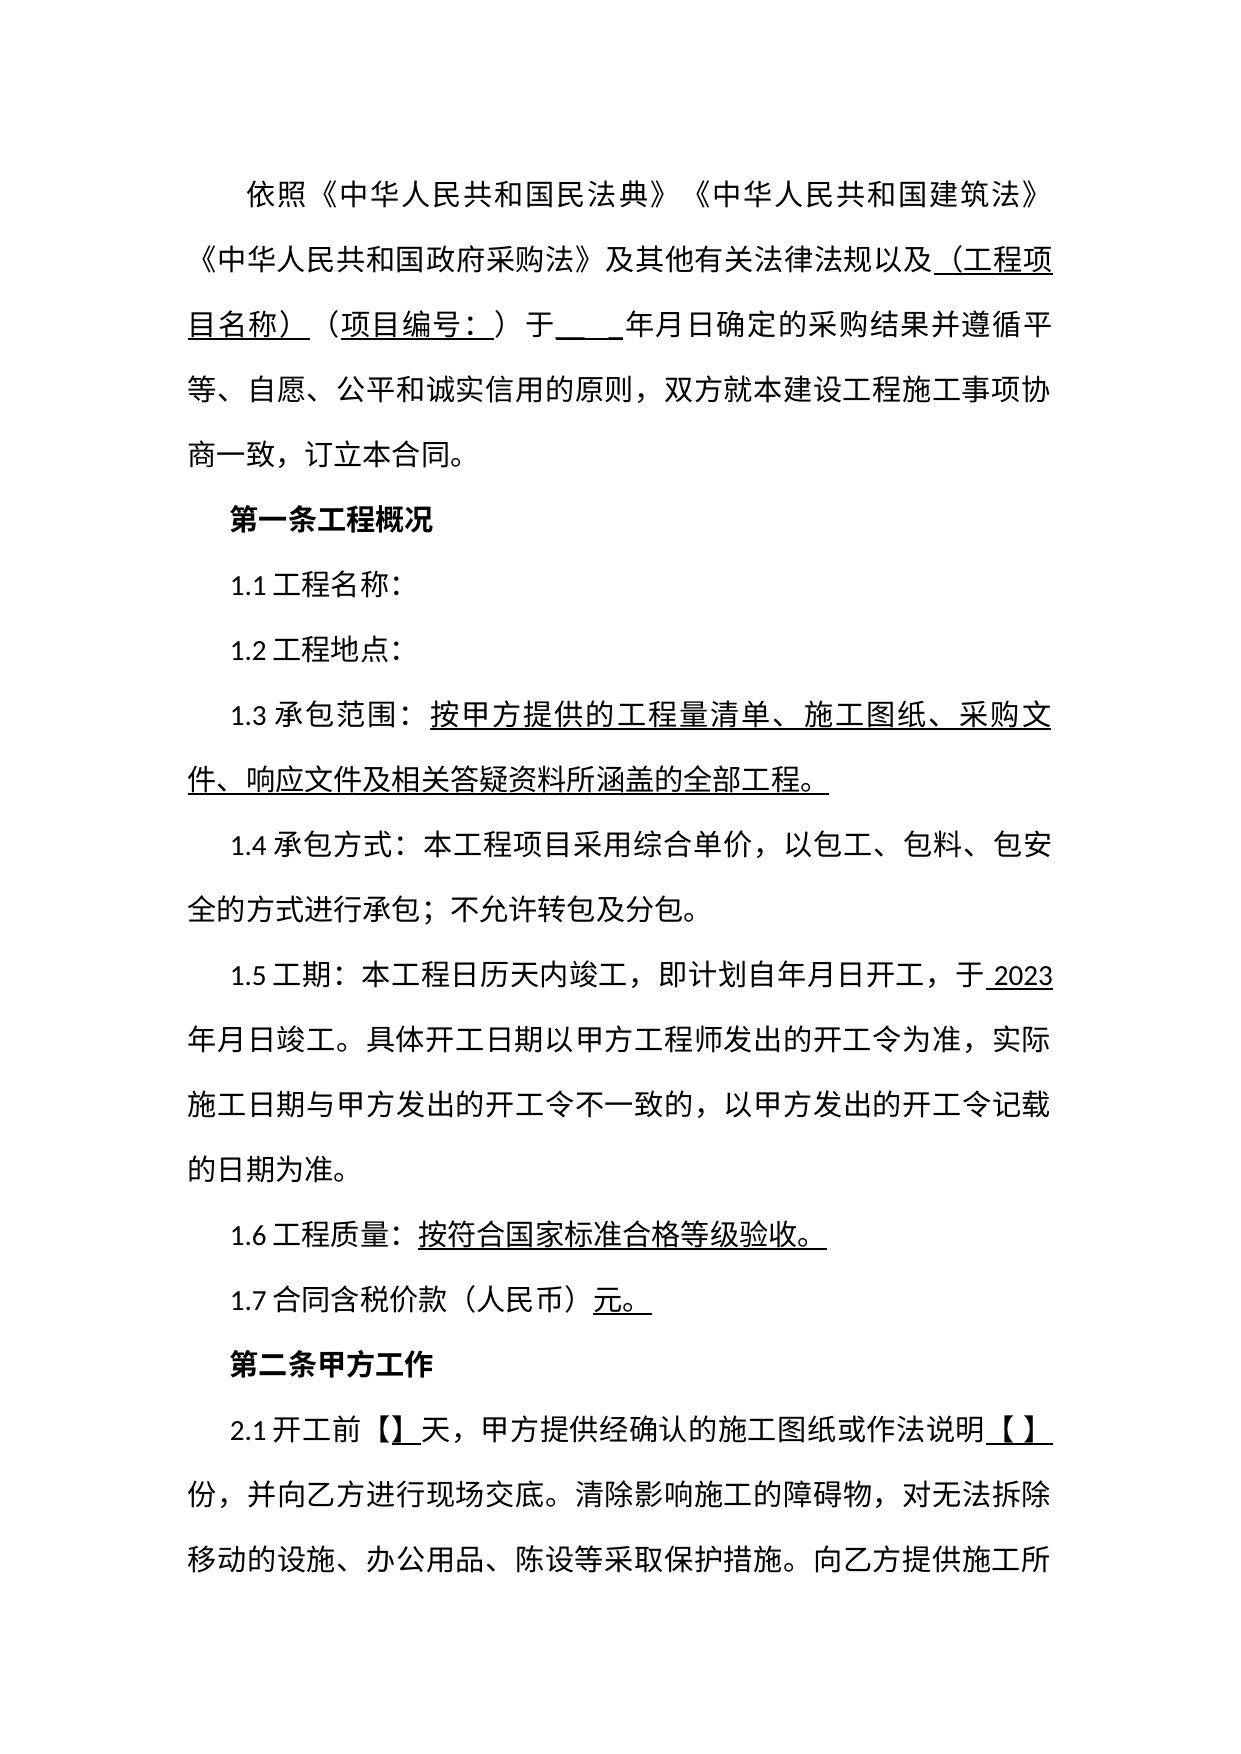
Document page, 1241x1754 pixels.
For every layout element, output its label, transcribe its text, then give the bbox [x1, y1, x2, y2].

text 依照《中华人民共和国民法典》《中华人民共和国建筑法》《中华人民共和国政府采购法》及其他有关法律法规以及（工程项目名称）（项目编号：）于__ _年月日确定的采购结果并遵循平等、自愿、公平和诚实信用的原则，双方就本建设工程施工事项协商一致，订立本合同。 [187, 162, 1053, 487]
text 1.7合同含税价款（人民币）元。 [187, 1267, 1053, 1332]
text 第二条甲方工作 [187, 1332, 1053, 1397]
text 1.3承包范围：按甲方提供的工程量清单、施工图纸、采购文件、响应文件及相关答疑资料所涵盖的全部工程。 [187, 682, 1053, 812]
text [187, 1397, 1053, 1592]
text 1.4承包方式：本工程项目采用综合单价，以包工、包料、包安全的方式进行承包；不允许转包及分包。 [187, 812, 1053, 942]
text 1.1工程名称： [187, 552, 1053, 617]
text 1.5工期：本工程日历天内竣工，即计划自年月日开工，于 2023年月日竣工。具体开工日期以甲方工程师发出的开工令为准，实际施工日期与甲方发出的开工令不一致的，以甲方发出的开工令记载的日期为准。 [187, 942, 1053, 1202]
text 第一条工程概况 [187, 487, 1053, 552]
text 1.2工程地点： [187, 617, 1053, 682]
text 1.6工程质量：按符合国家标准合格等级验收。 [187, 1202, 1053, 1267]
